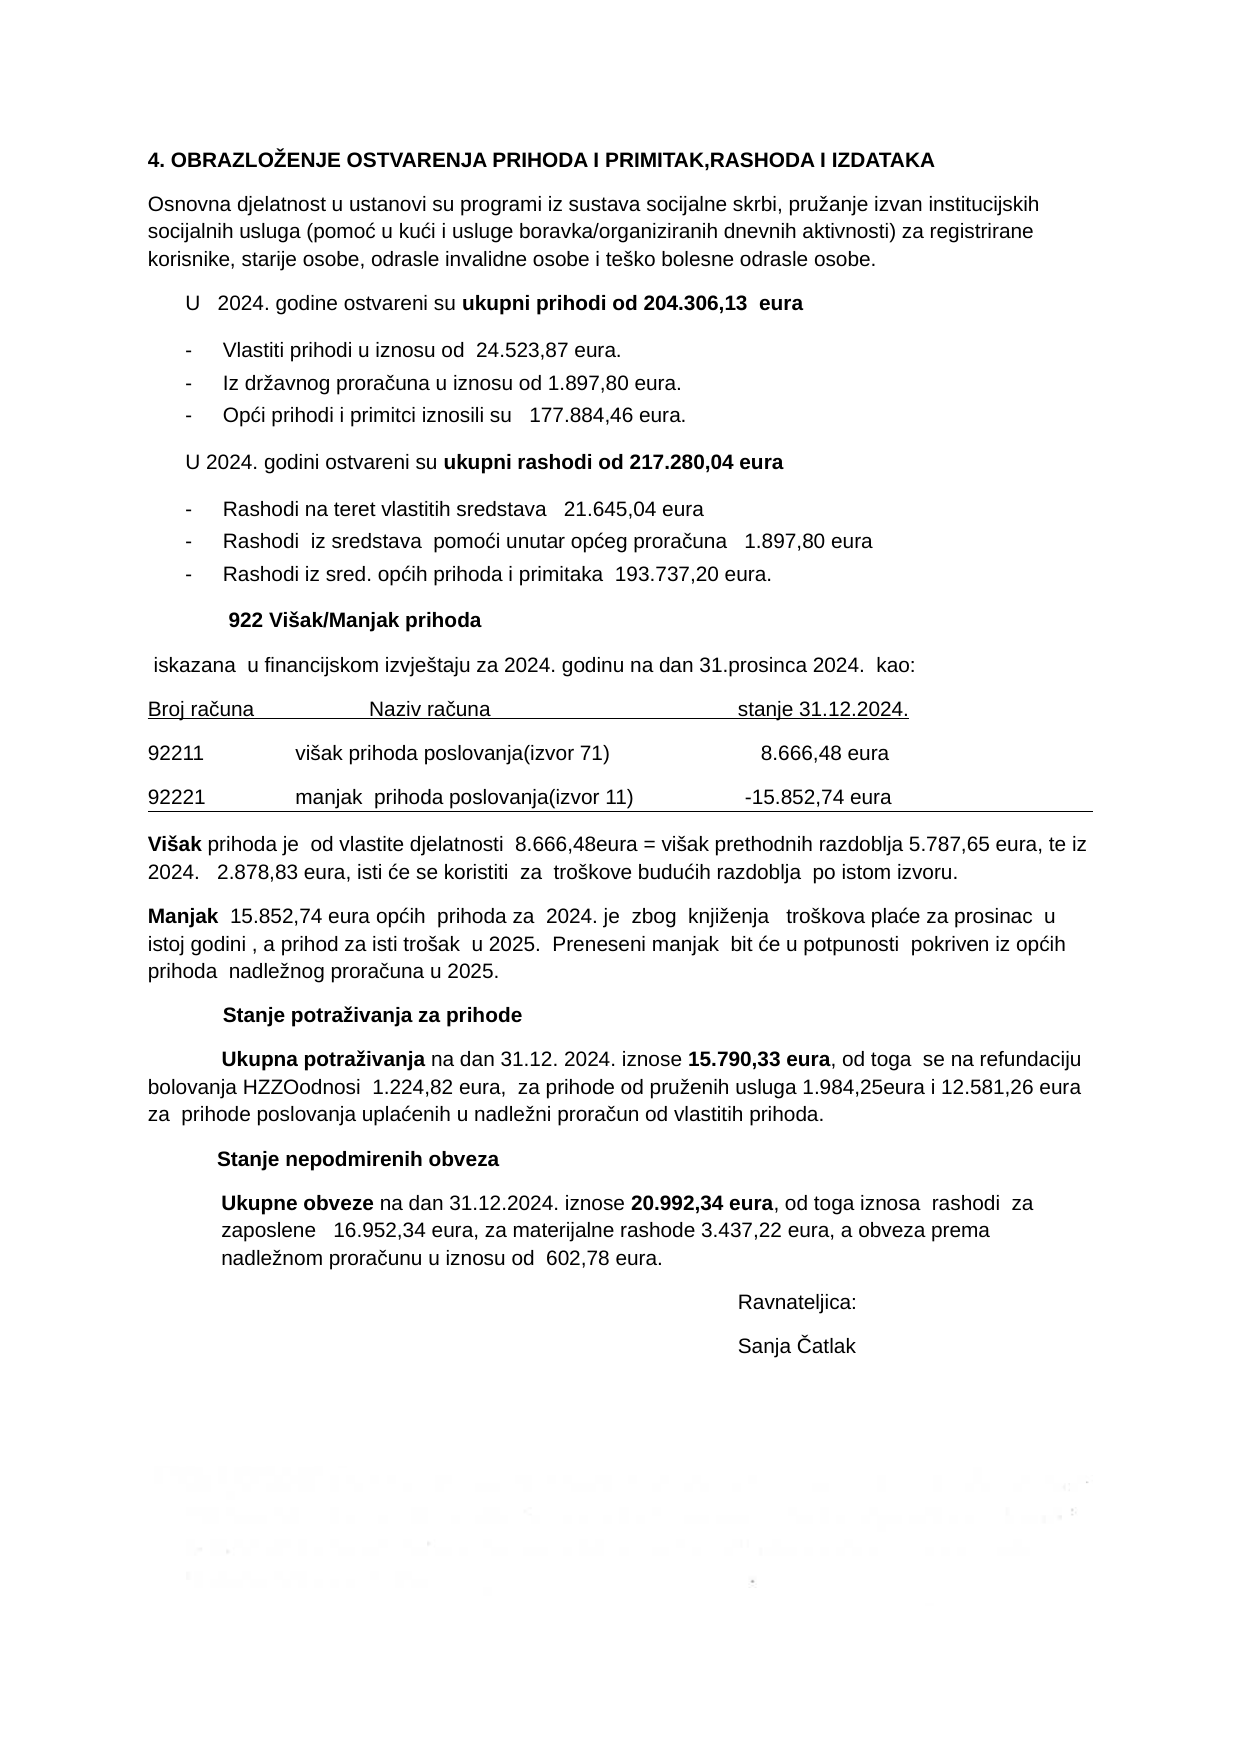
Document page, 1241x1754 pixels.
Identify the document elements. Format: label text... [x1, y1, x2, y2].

text Broj računa Naziv računa stanje 31.12.2024. [148, 697, 1093, 721]
text Ukupne obveze na dan 31.12.2024. iznose 20.992,34 eura, od toga iznosa rashodi za zaposlene 16.952,34 eura, za materijalne rashode 3.437,22 eura, a obveza prema nadležnom proračunu u iznosu od 602,78 eura. [221, 1191, 1093, 1269]
list Iz državnog proračuna u iznosu od 1.897,80 eura. [185, 368, 1093, 396]
list Opći prihodi i primitci iznosili su 177.884,46 eura. [185, 400, 1093, 429]
list Rashodi na teret vlastitih sredstava 21.645,04 eura [185, 494, 1093, 522]
list Vlastiti prihodi u iznosu od 24.523,87 eura. [185, 335, 1093, 363]
text 4. OBRAZLOŽENJE OSTVARENJA PRIHODA I PRIMITAK,RASHODA I IZDATAKA [148, 148, 1093, 172]
list Rashodi iz sredstava pomoći unutar općeg proračuna 1.897,80 eura [185, 526, 1093, 555]
text Stanje nepodmirenih obveza [148, 1146, 1093, 1170]
text 92211 višak prihoda poslovanja(izvor 71) 8.666,48 eura [148, 741, 1093, 765]
text Višak prihoda je od vlastite djelatnosti 8.666,48eura = višak prethodnih razdoblja 5.787,65 eura, te iz 2024. 2.878,83 eura, isti će se koristiti za troškove budućih razdoblja po istom izvoru. [148, 832, 1093, 884]
text 922 Višak/Manjak prihoda [148, 608, 1093, 632]
text 92221 manjak prihoda poslovanja(izvor 11) -15.852,74 eura [148, 785, 1093, 811]
text Ravnateljica: [148, 1290, 1093, 1314]
text U 2024. godini ostvareni su ukupni rashodi od 217.280,04 eura [148, 449, 1093, 473]
text Stanje potraživanja za prihode [148, 1003, 1093, 1027]
text U 2024. godine ostvareni su ukupni prihodi od 204.306,13 eura [148, 291, 1093, 315]
text Manjak 15.852,74 eura općih prihoda za 2024. je zbog knjiženja troškova plaće za prosinac u istoj godini , a prihod za isti trošak u 2025. Preneseni manjak bit će u potpunosti pokriven iz općih prihoda nadležnog proračuna u 2025. [148, 904, 1093, 983]
text Osnovna djelatnost u ustanovi su programi iz sustava socijalne skrbi, pružanje izvan institucijskih socijalnih usluga (pomoć u kući i usluge boravka/organiziranih dnevnih aktivnosti) za registrirane korisnike, starije osobe, odrasle invalidne osobe i teško bolesne odrasle osobe. [148, 192, 1093, 271]
list Rashodi iz sred. općih prihoda i primitaka 193.737,20 eura. [185, 559, 1093, 587]
text iskazana u financijskom izvještaju za 2024. godinu na dan 31.prosinca 2024. kao: [148, 652, 1093, 676]
text Ukupna potraživanja na dan 31.12. 2024. iznose 15.790,33 eura, od toga se na refundaciju bolovanja HZZOodnosi 1.224,82 eura, za prihode od pruženih usluga 1.984,25eura i 12.581,26 eura za prihode poslovanja uplaćenih u nadležni proračun od vlastitih prihoda. [148, 1047, 1093, 1126]
text Sanja Čatlak [148, 1334, 1093, 1358]
